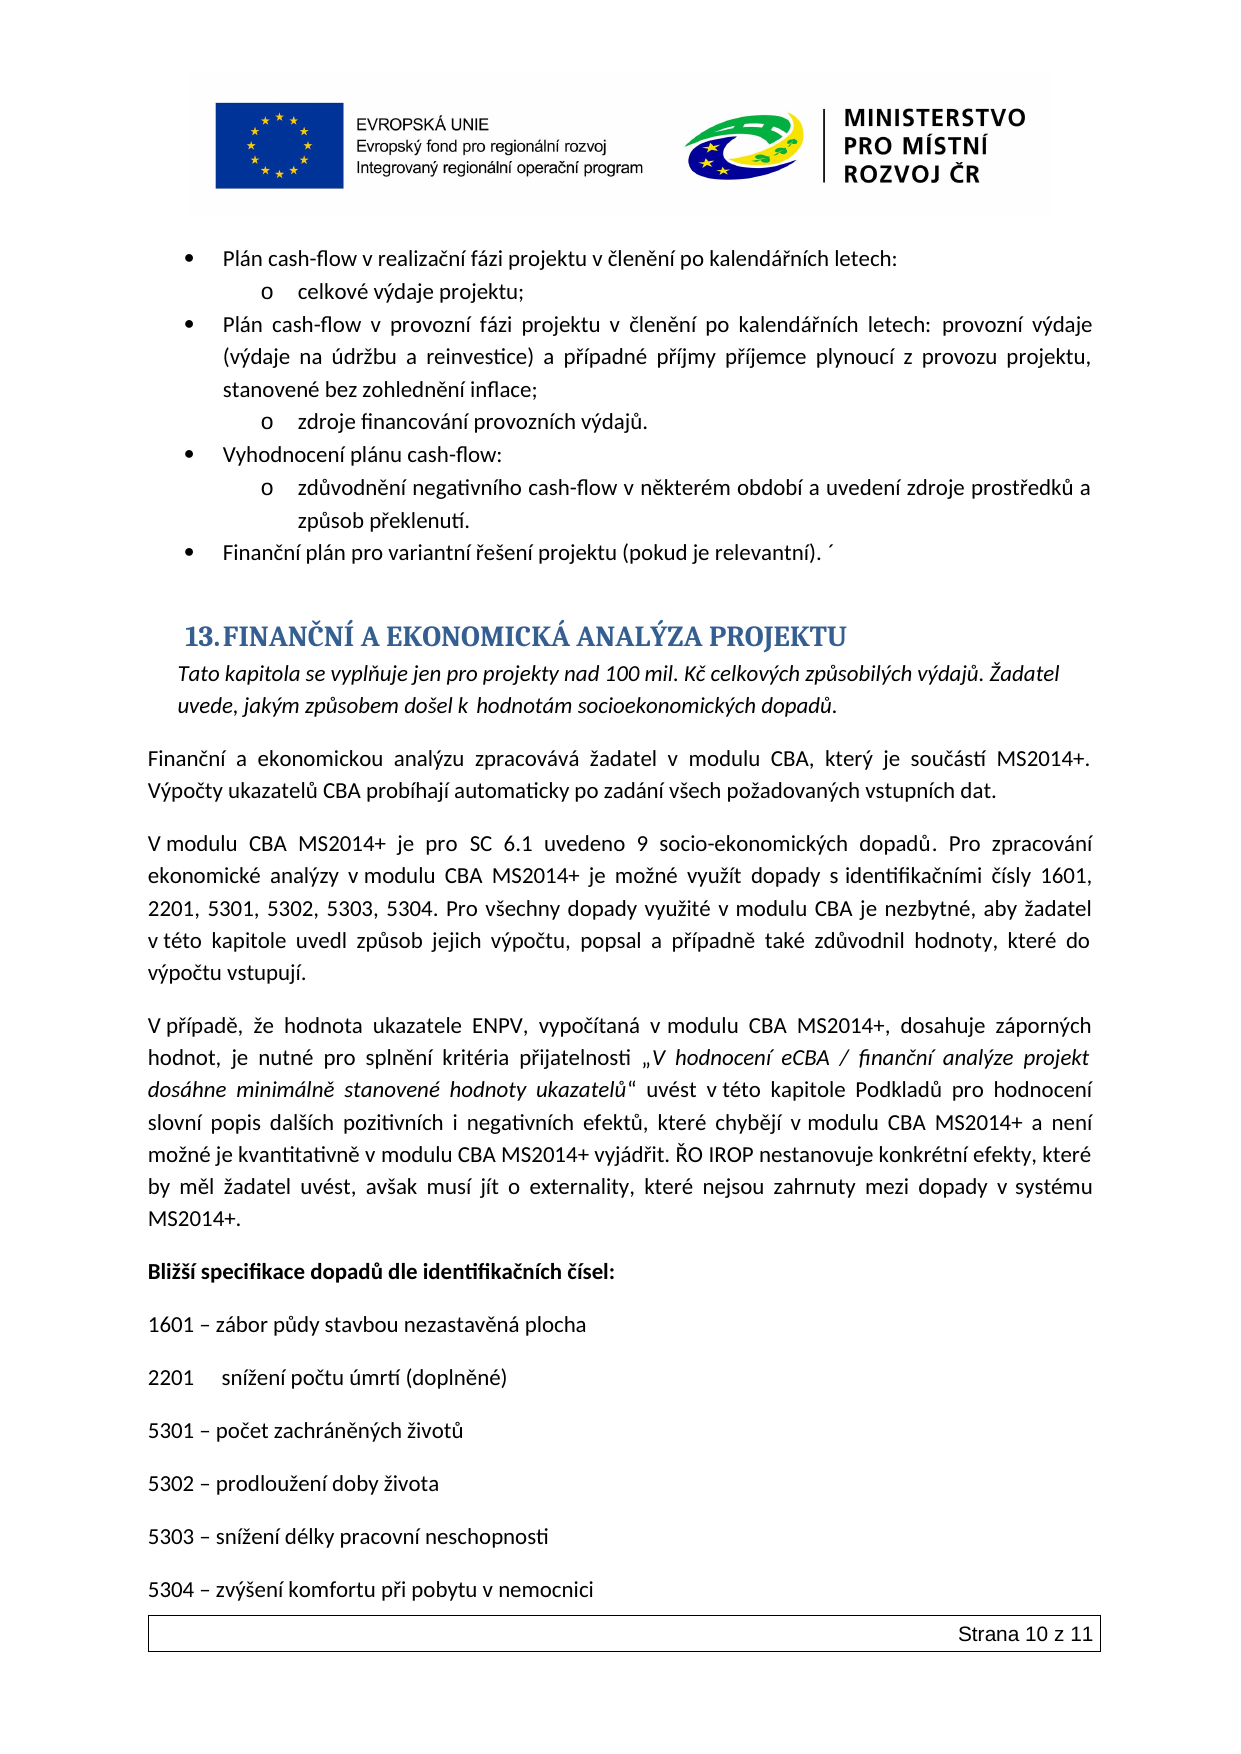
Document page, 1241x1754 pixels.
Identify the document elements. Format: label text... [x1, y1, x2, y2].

text 5301 – počet zachráněných životů [148, 1416, 1093, 1444]
text Finanční a ekonomickou analýzu zpracovává žadatel v modulu CBA, který je součástí MS2014+. Výpočty ukazatelů CBA probíhají automaticky po zadání všech požadovaných vstupních dat. [148, 744, 1093, 804]
list Finanční plán pro variantní řešení projektu (pokud je relevantní). ´ [185, 538, 1093, 566]
text V modulu CBA MS2014+ je pro SC 6.1 uvedeno 9 socio-ekonomických dopadů. Pro zpracování ekonomické analýzy v modulu CBA MS2014+ je možné využít dopady s identifikačními čísly 1601, 2201, 5301, 5302, 5303, 5304. Pro všechny dopady využité v modulu CBA je nezbytné, aby žadatel v této kapitole uvedl způsob jejich výpočtu, popsal a případně také zdůvodnil hodnoty, které do výpočtu vstupují. [148, 829, 1093, 986]
text V případě, že hodnota ukazatele ENPV, vypočítaná v modulu CBA MS2014+, dosahuje záporných hodnot, je nutné pro splnění kritéria přijatelnosti „V hodnocení eCBA / finanční analýze projekt dosáhne minimálně stanovené hodnoty ukazatelů“ uvést v této kapitole Podkladů pro hodnocení slovní popis dalších pozitivních i negativních efektů, které chybějí v modulu CBA MS2014+ a není možné je kvantitativně v modulu CBA MS2014+ vyjádřit. ŘO IROP nestanovuje konkrétní efekty, které by měl žadatel uvést, avšak musí jít o externality, které nejsou zahrnuty mezi dopady v systému MS2014+. [148, 1011, 1093, 1232]
list zdůvodnění negativního cash-flow v některém období a uvedení zdroje prostředků a způsob překlenutí. [260, 473, 1093, 534]
list celkové výdaje projektu; [260, 277, 1093, 306]
list Vyhodnocení plánu cash-flow: [185, 440, 1093, 468]
list zdroje financování provozních výdajů. [260, 407, 1093, 436]
text Tato kapitola se vyplňuje jen pro projekty nad 100 mil. Kč celkových způsobilých výdajů. Žadatel uvede, jakým způsobem došel k hodnotám socioekonomických dopadů. [177, 659, 1093, 719]
text 2201 snížení počtu úmrtí (doplněné) [148, 1363, 1093, 1391]
picture [187, 73, 1053, 217]
list Plán cash-flow v provozní fázi projektu v členění po kalendářních letech: provozní výdaje (výdaje na údržbu a reinvestice) a případné příjmy příjemce plynoucí z provozu projektu, stanovené bez zohlednění inflace; [185, 310, 1093, 403]
text 1601 – zábor půdy stavbou nezastavěná plocha [148, 1310, 1093, 1338]
text Bližší specifikace dopadů dle identifikačních čísel: [148, 1257, 1093, 1285]
subtitle Finanční a ekonomická analýza projektu [185, 620, 1093, 654]
text 5304 – zvýšení komfortu při pobytu v nemocnici [148, 1575, 1093, 1603]
text 5303 – snížení délky pracovní neschopnosti [148, 1522, 1093, 1550]
text 5302 – prodloužení doby života [148, 1469, 1093, 1497]
list Plán cash-flow v realizační fázi projektu v členění po kalendářních letech: [185, 244, 1093, 273]
